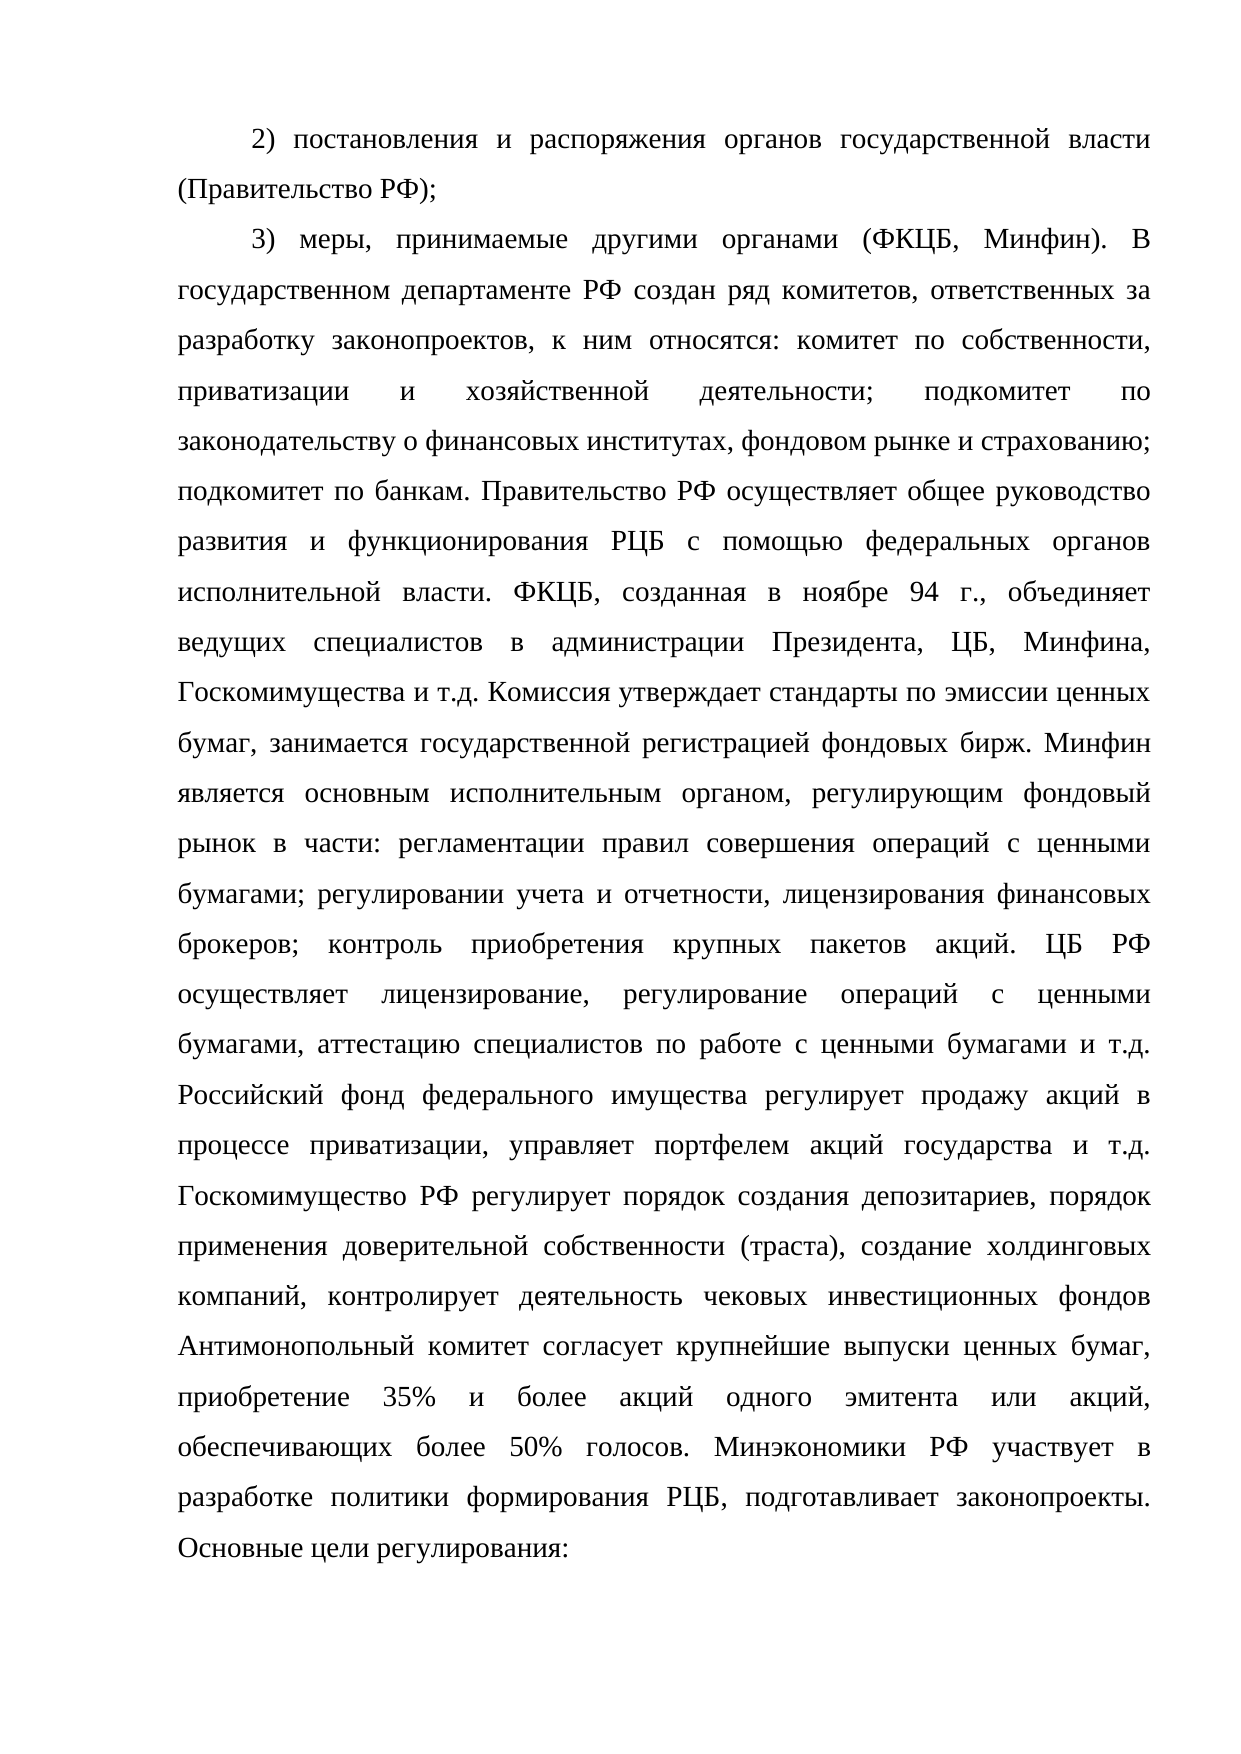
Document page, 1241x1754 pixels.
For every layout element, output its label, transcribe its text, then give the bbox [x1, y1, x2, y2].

text 2) постановления и распоряжения органов государственной власти (Правительство РФ); [177, 121, 1152, 205]
text 3) меры, принимаемые другими органами (ФКЦБ, Минфин). В государственном департаменте РФ создан ряд комитетов, ответственных за разработку законопроектов, к ним относятся: комитет по собственности, приватизации и хозяйственной деятельности; подкомитет по законодательству о финансовых институтах, фондовом рынке и страхованию; подкомитет по банкам. Правительство РФ осуществляет общее руководство развития и функционирования РЦБ с помощью федеральных органов исполнительной власти. ФКЦБ, созданная в ноябре ., объединяет ведущих специалистов в администрации Президента, ЦБ, Минфина, Госкомимущества и т.д. Комиссия утверждает стандарты по эмиссии ценных бумаг, занимается государственной регистрацией фондовых бирж. Минфин является основным исполнительным органом, регулирующим фондовый рынок в части: регламентации правил совершения операций с ценными бумагами; регулировании учета и отчетности, лицензирования финансовых брокеров; контроль приобретения крупных пакетов акций. ЦБ РФ осуществляет лицензирование, регулирование операций с ценными бумагами, аттестацию специалистов по работе с ценными бумагами и т.д. Российский фонд федерального имущества регулирует продажу акций в процессе приватизации, управляет портфелем акций государства и т.д. Госкомимущество РФ регулирует порядок создания депозитариев, порядок применения доверительной собственности (траста), создание холдинговых компаний, контролирует деятельность чековых инвестиционных фондов Антимонопольный комитет согласует крупнейшие выпуски ценных бумаг, приобретение 35% и более акций одного эмитента или акций, обеспечивающих более 50% голосов. Минэкономики РФ участвует в разработке политики формирования РЦБ, подготавливает законопроекты. Основные цели регулирования: [177, 222, 1152, 1563]
